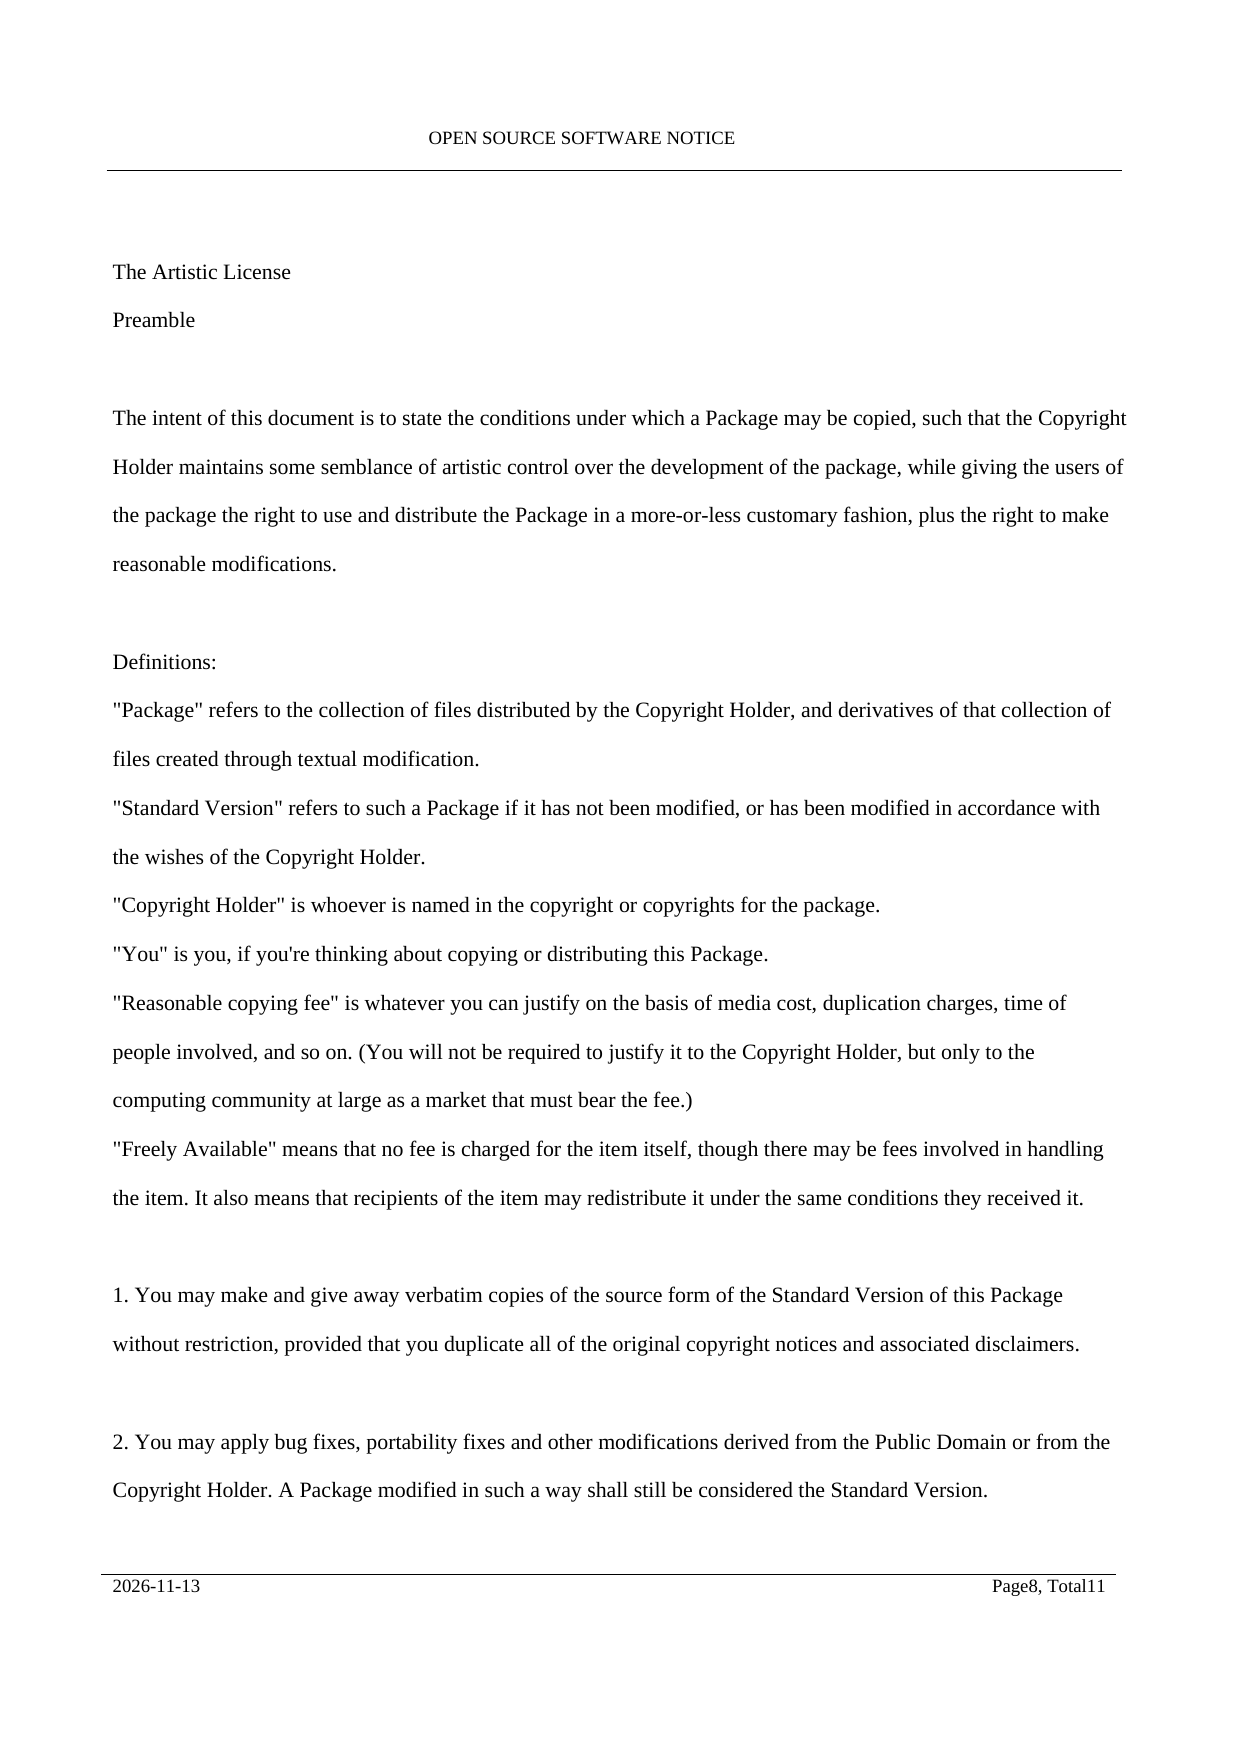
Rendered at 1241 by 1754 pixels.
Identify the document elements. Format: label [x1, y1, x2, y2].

text [112, 206, 1128, 1506]
